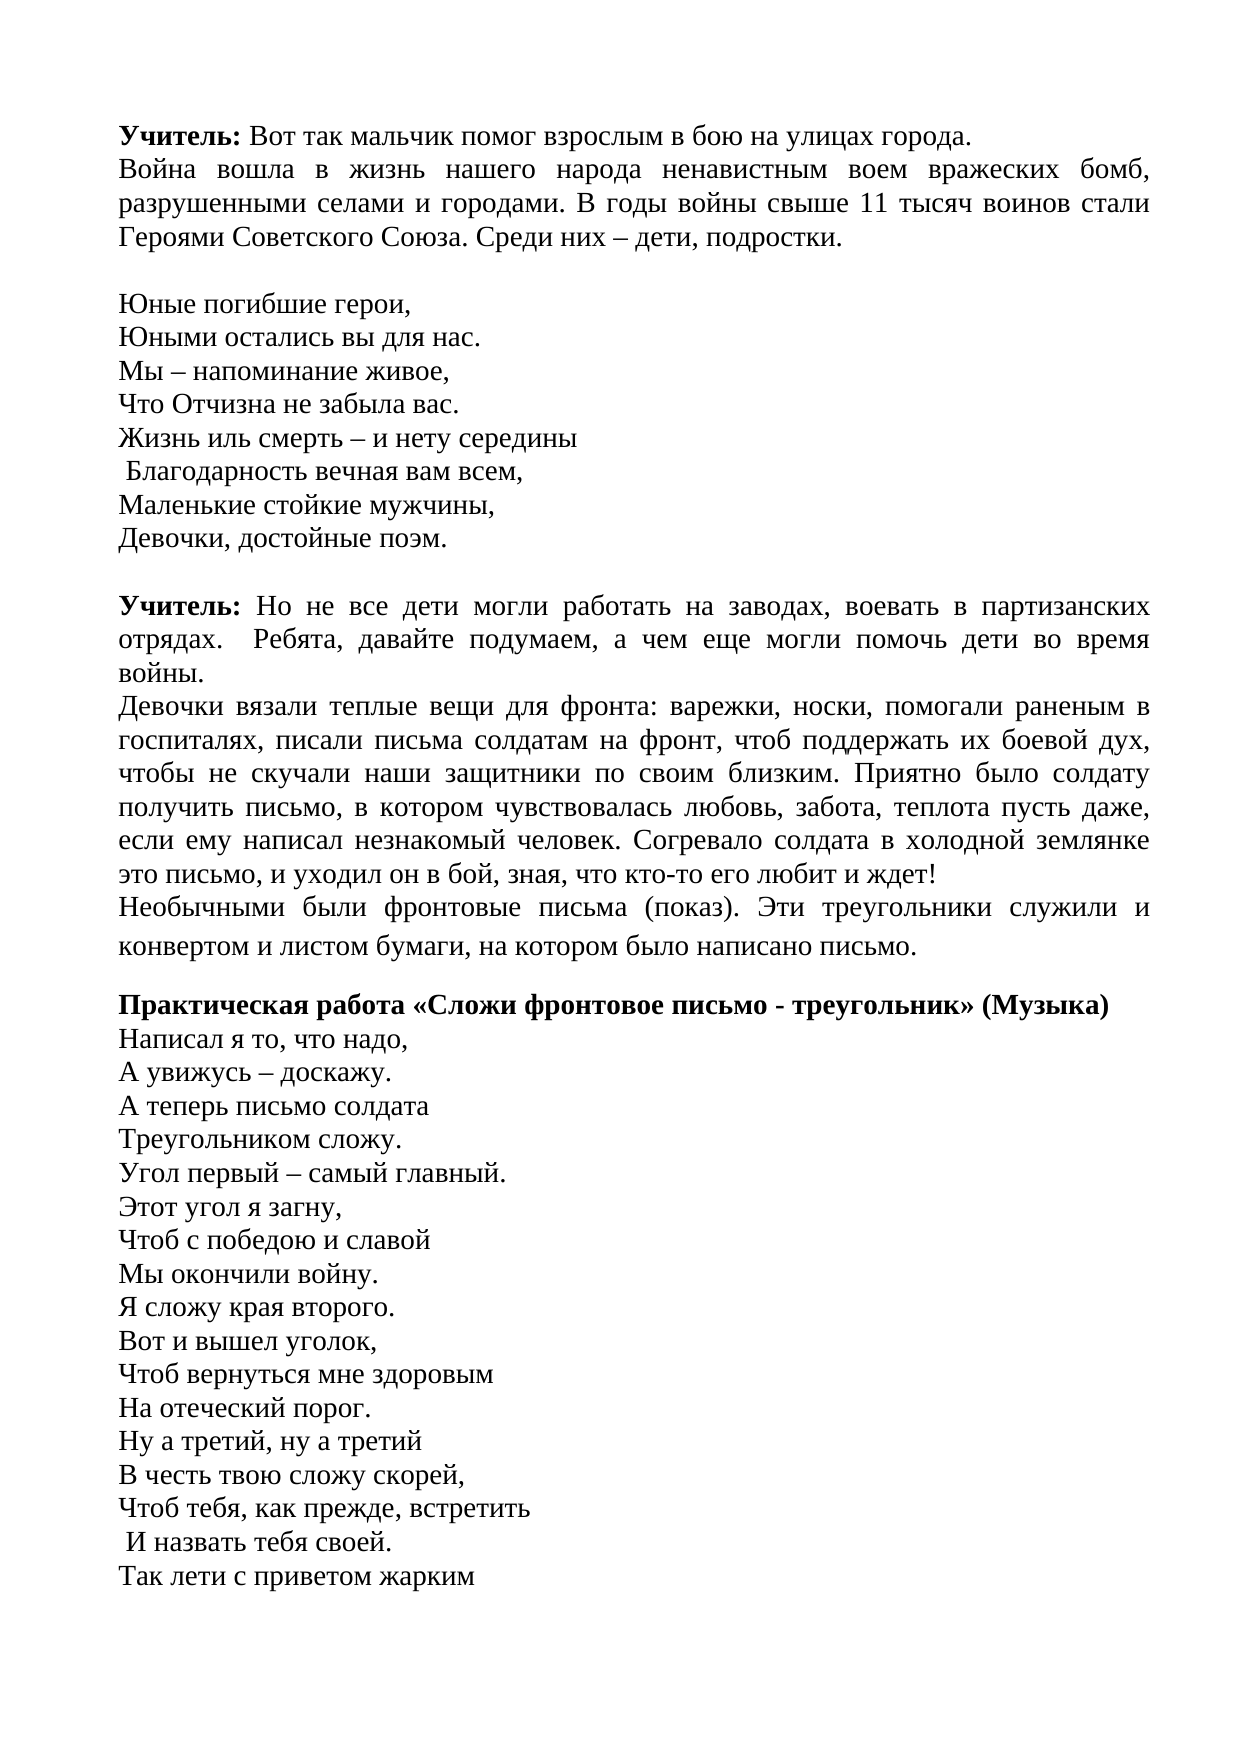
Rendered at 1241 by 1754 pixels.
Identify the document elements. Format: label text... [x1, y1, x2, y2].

text Учитель: Но не все дети могли работать на заводах, воевать в партизанских отрядах. Ребята, давайте подумаем, а чем еще могли помочь дети во время войны. [118, 588, 1152, 688]
text И назвать тебя своей. Так лети с приветом жарким [118, 1524, 1152, 1591]
text Написал я то, что надо, [118, 1021, 1152, 1054]
text Благодарность вечная вам всем, [118, 453, 1152, 487]
text Жизнь иль смерть – и нету середины [118, 420, 1152, 453]
text Вот и вышел уголок, Чтоб вернуться мне здоровым [118, 1323, 1152, 1390]
text В честь твою сложу скорей, Чтоб тебя, как прежде, встретить [118, 1457, 1152, 1524]
text Маленькие стойкие мужчины, [118, 487, 1152, 521]
text Девочки, достойные поэм. [118, 521, 1152, 554]
text Юные погибшие герои, [118, 286, 1152, 319]
text На отеческий порог. Ну а третий, ну а третий [118, 1390, 1152, 1457]
text Треугольником сложу. Угол первый – самый главный. [118, 1122, 1152, 1189]
text Этот угол я загну, Чтоб с победою и славой [118, 1189, 1152, 1256]
text Мы окончили войну. Я сложу края второго. [118, 1256, 1152, 1323]
text Война вошла в жизнь нашего народа ненавистным воем вражеских бомб, разрушенными селами и городами. В годы войны свыше 11 тысяч воинов стали Героями Советского Союза. Среди них – дети, подростки. [118, 152, 1152, 252]
text Юными остались вы для нас. [118, 319, 1152, 353]
text Девочки вязали теплые вещи для фронта: варежки, носки, помогали раненым в госпиталях, писали письма солдатам на фронт, чтоб поддержать их боевой дух, чтобы не скучали наши защитники по своим близким. Приятно было солдату получить письмо, в котором чувствовалась любовь, забота, теплота пусть даже, если ему написал незнакомый человек. Согревало солдата в холодной землянке это письмо, и уходил он в бой, зная, что кто-то его любит и ждет! [118, 688, 1152, 889]
text Практическая работа «Сложи фронтовое письмо - треугольник» (Музыка) [118, 987, 1152, 1021]
text А увижусь – доскажу. А теперь письмо солдата [118, 1054, 1152, 1122]
text Мы – напоминание живое, [118, 353, 1152, 386]
text Учитель: Вот так мальчик помог взрослым в бою на улицах города. [118, 118, 1152, 152]
text Что Отчизна не забыла вас. [118, 386, 1152, 420]
text Необычными были фронтовые письма (показ). Эти треугольники служили и конвертом и листом бумаги, на котором было написано письмо. [118, 889, 1152, 962]
